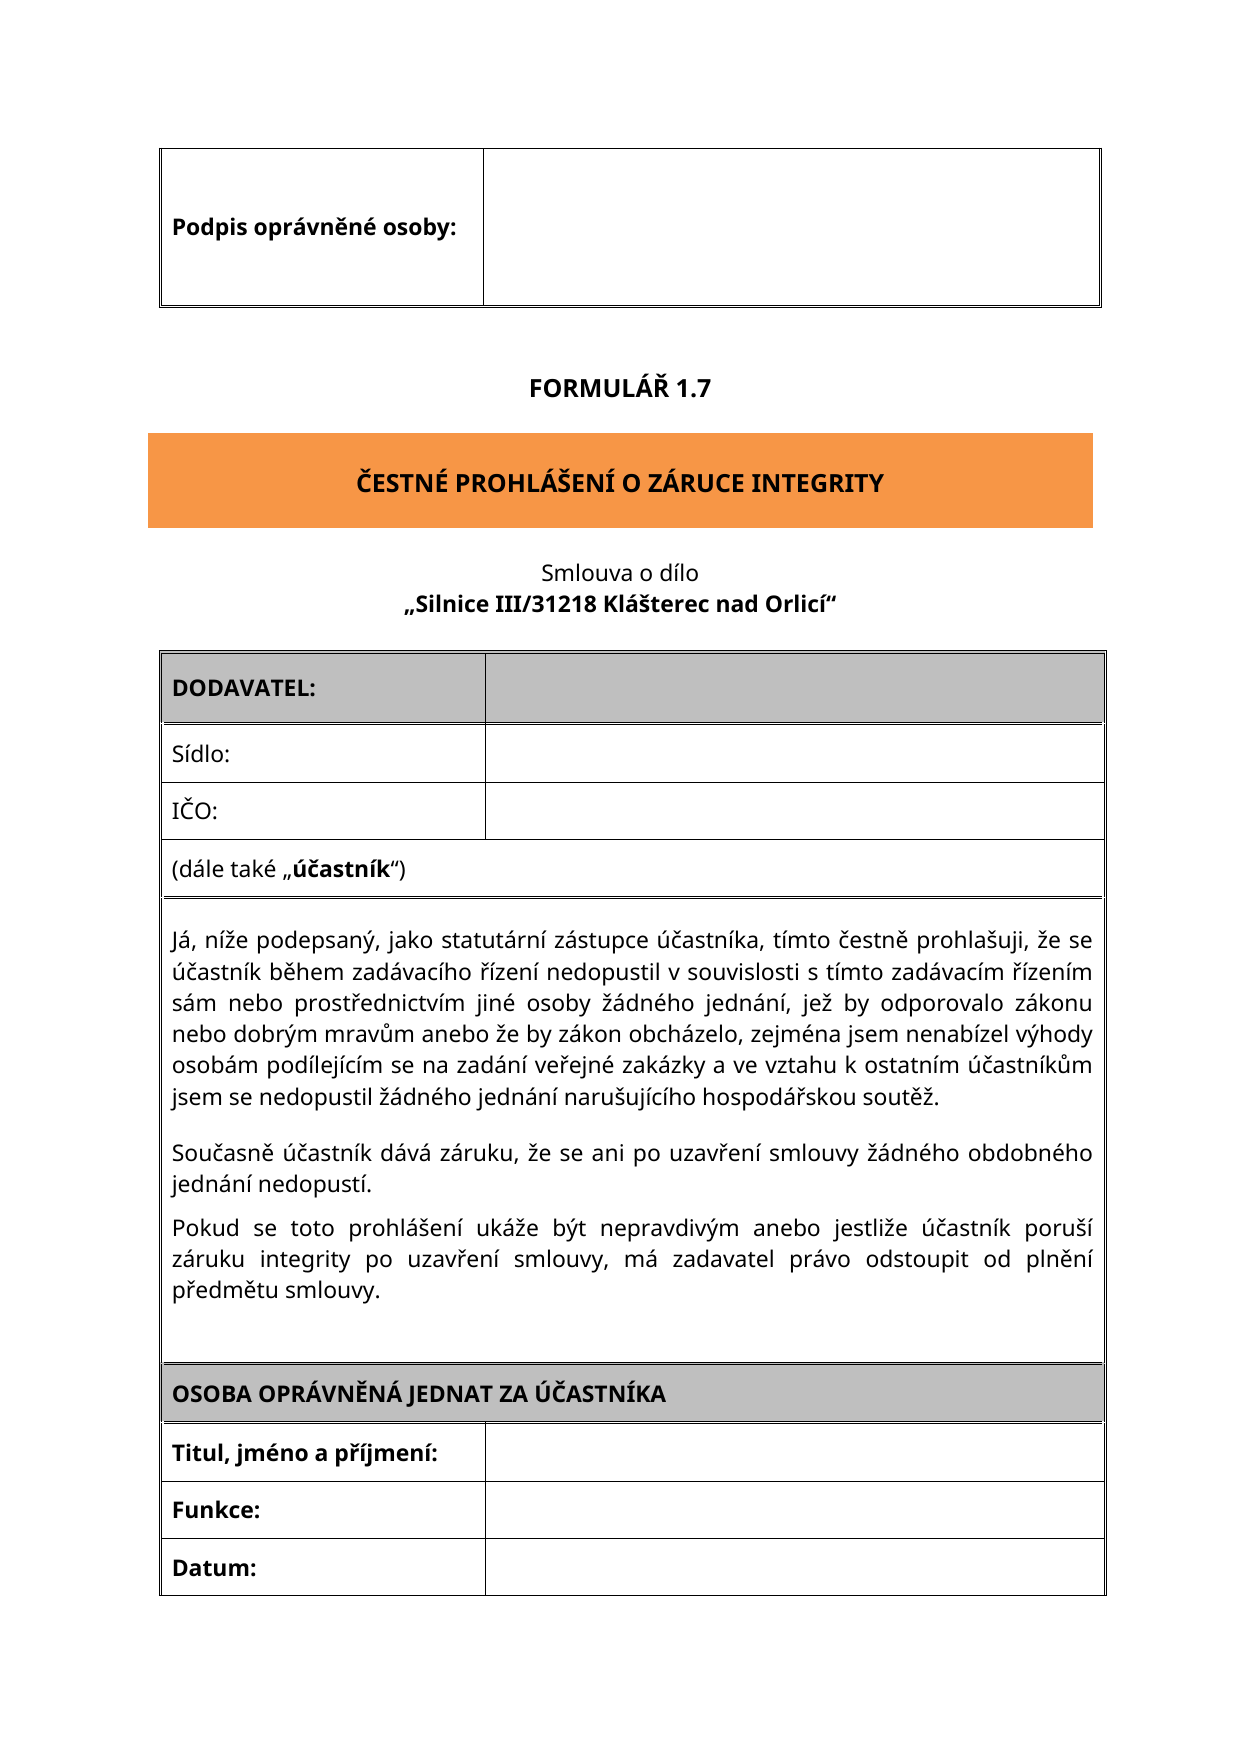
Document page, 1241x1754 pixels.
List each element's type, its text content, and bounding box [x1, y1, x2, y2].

text FORMULÁŘ 1.7 [148, 371, 1093, 404]
text čestné Prohlášení o záruce integrity [148, 466, 1093, 500]
table_cell osoba oprávněná jednat za účastníka [162, 1362, 1104, 1421]
table_cell Já, níže podepsaný, jako statutární zástupce účastníka, tímto čestně prohlašuji, že se účastník během zadávacího řízení nedopustil v souvislosti s tímto zadávacím řízením sám nebo prostřednictvím jiné osoby žádného jednání, jež by odporovalo zákonu nebo dobrým mravům anebo že by zákon obcházelo, zejména jsem nenabízel výhody osobám podílejícím se na zadání veřejné zakázky a ve vztahu k ostatním účastníkům jsem se nedopustil žádného jednání narušujícího hospodářskou soutěž. Současně účastník dává záruku, že se ani po uzavření smlouvy žádného obdobného jednání nedopustí. Pokud se toto prohlášení ukáže být nepravdivým anebo jestliže účastník poruší záruku integrity po uzavření smlouvy, má zadavatel právo odstoupit od plnění předmětu smlouvy. [160, 896, 1105, 1362]
table_cell [486, 783, 1104, 839]
table_cell [486, 1421, 1105, 1481]
table_cell Titul, jméno a příjmení: [160, 1421, 485, 1481]
table_cell [486, 1539, 1104, 1595]
table_cell Podpis oprávněné osoby: [162, 149, 483, 305]
table_cell Datum: [162, 1539, 485, 1595]
text „Silnice III/31218 Klášterec nad Orlicí“ [148, 588, 1093, 619]
text Smlouva o dílo [148, 557, 1093, 588]
table_cell [486, 722, 1105, 782]
table_header DODAVATEL: [162, 654, 485, 722]
table_cell [486, 1482, 1104, 1538]
table_cell [484, 149, 1099, 305]
table_cell IČO: [162, 783, 485, 839]
table_cell (dále také „účastník“) [162, 840, 1104, 896]
table_cell Funkce: [162, 1482, 485, 1538]
table_header [486, 654, 1104, 722]
table_cell Sídlo: [160, 722, 485, 782]
